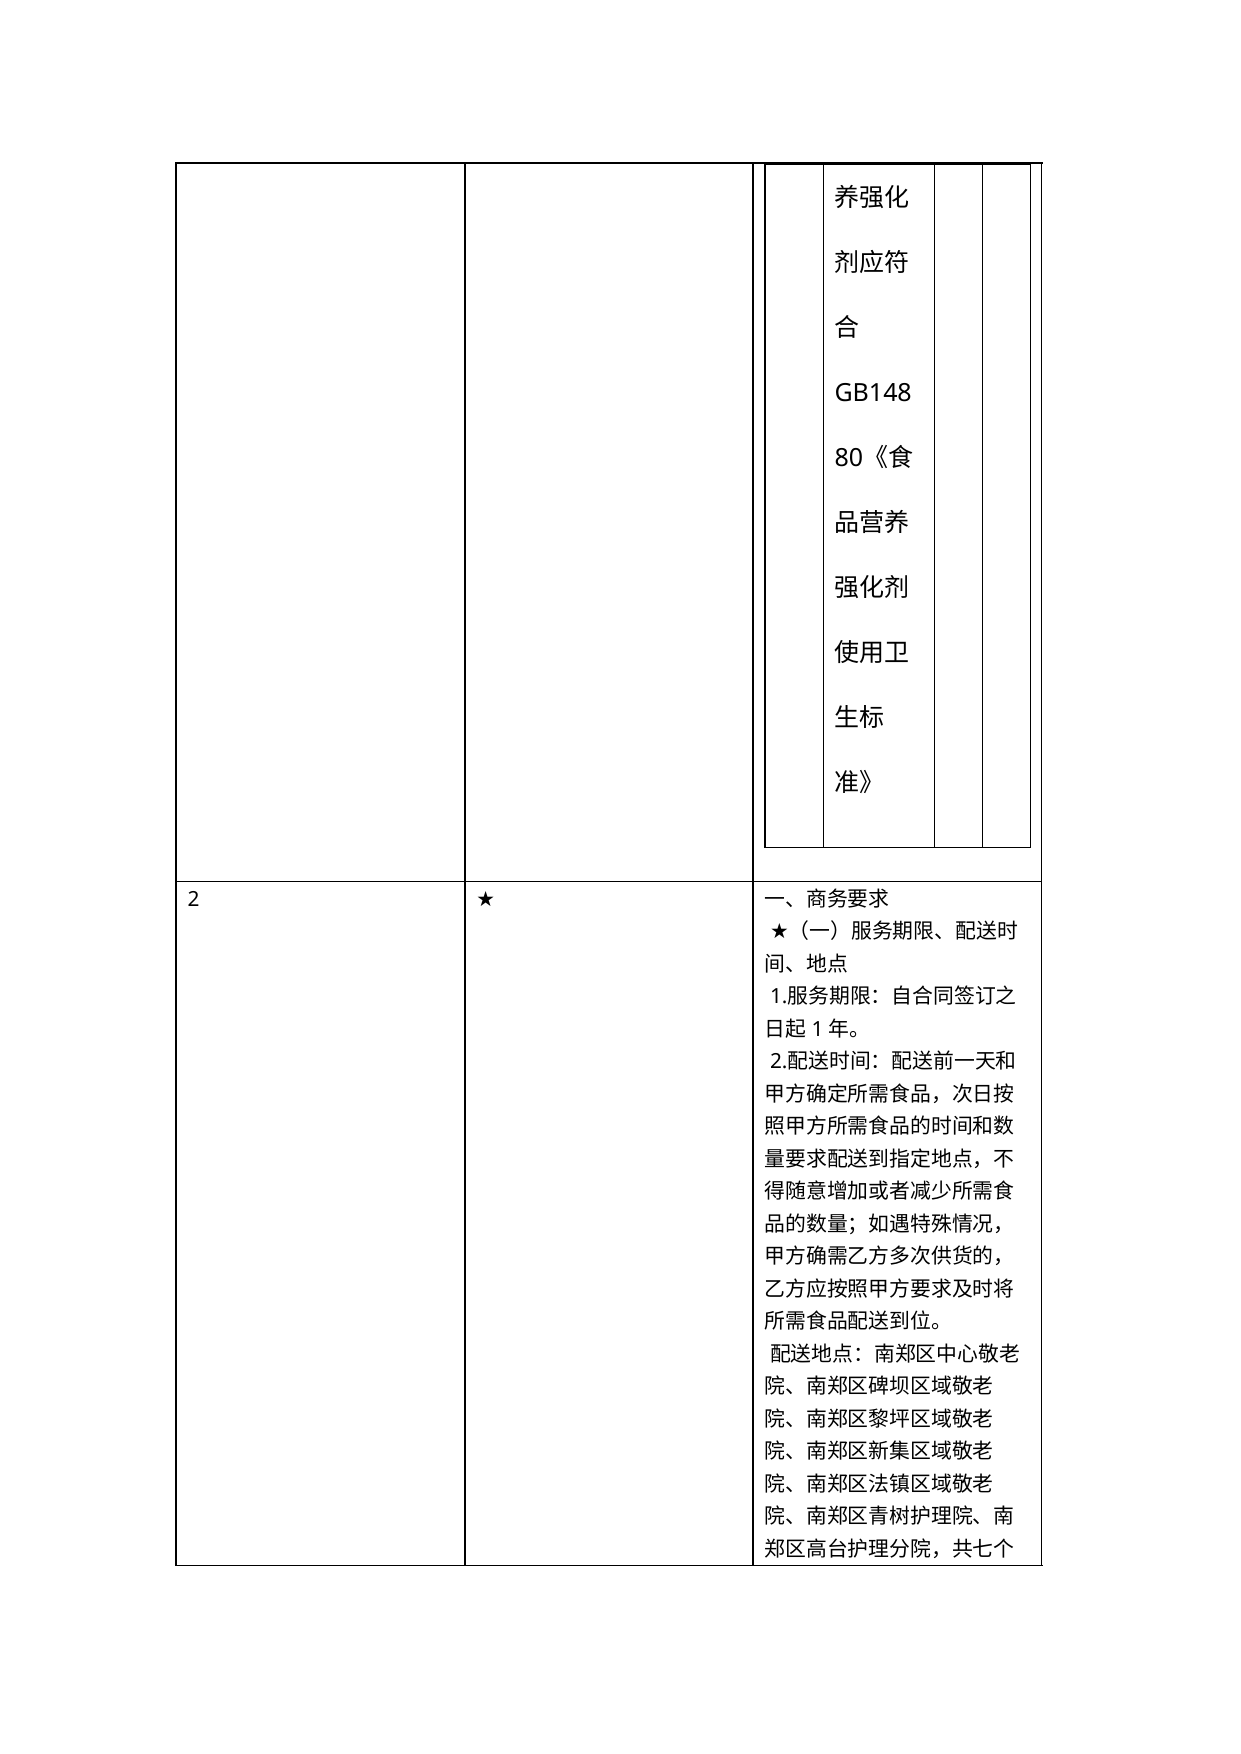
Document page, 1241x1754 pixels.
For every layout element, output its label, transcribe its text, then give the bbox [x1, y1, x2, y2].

table_cell ★ [466, 164, 752, 881]
table_cell 2 [177, 882, 464, 1565]
table_cell 1 [177, 164, 464, 881]
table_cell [754, 882, 1041, 1565]
table_cell ★ [466, 882, 752, 1565]
table_cell [754, 164, 1041, 881]
